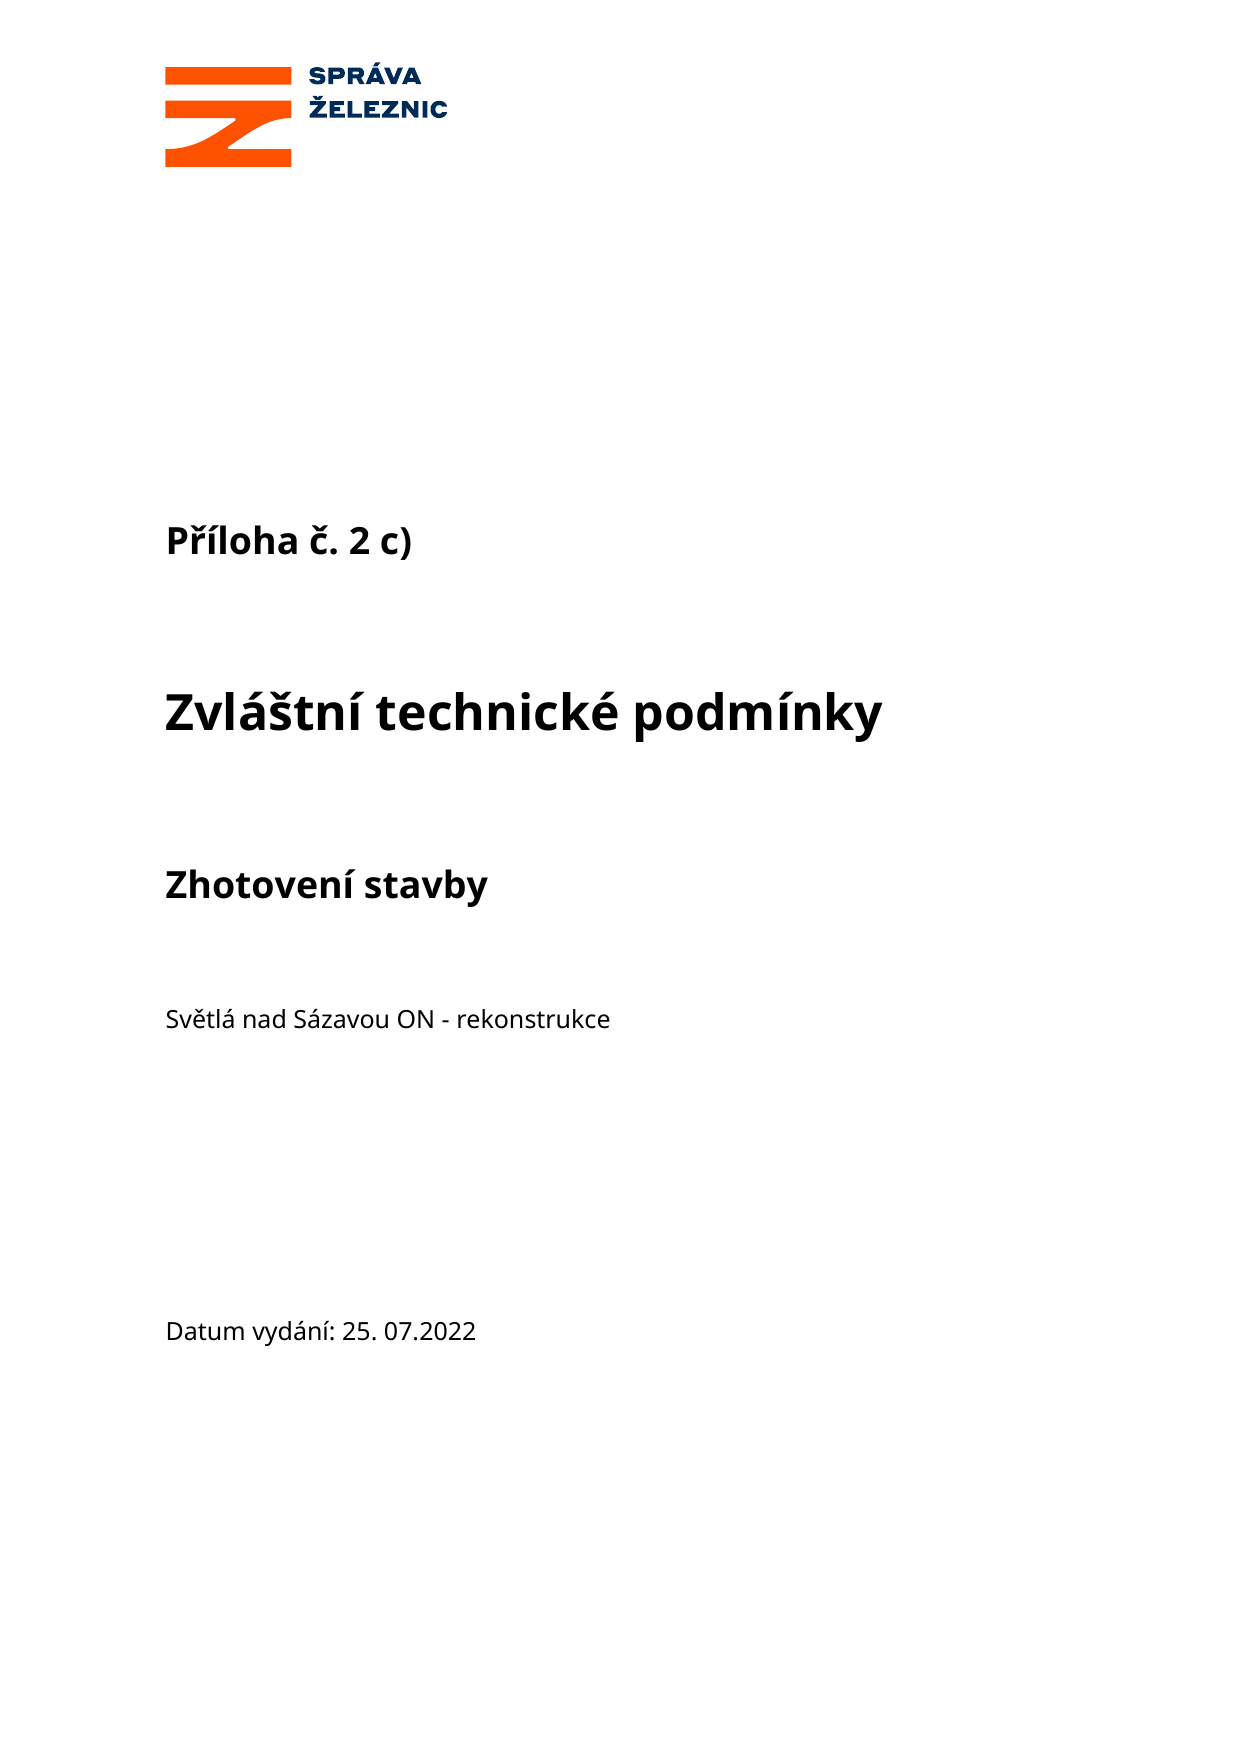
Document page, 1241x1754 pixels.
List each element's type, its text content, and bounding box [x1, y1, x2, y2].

text Zhotovení stavby [165, 858, 1075, 909]
text Příloha č. 2 c) [165, 514, 1075, 566]
text Datum vydání: 25. 07.2022 [165, 1313, 1075, 1347]
text Zvláštní technické podmínky [165, 677, 1075, 745]
